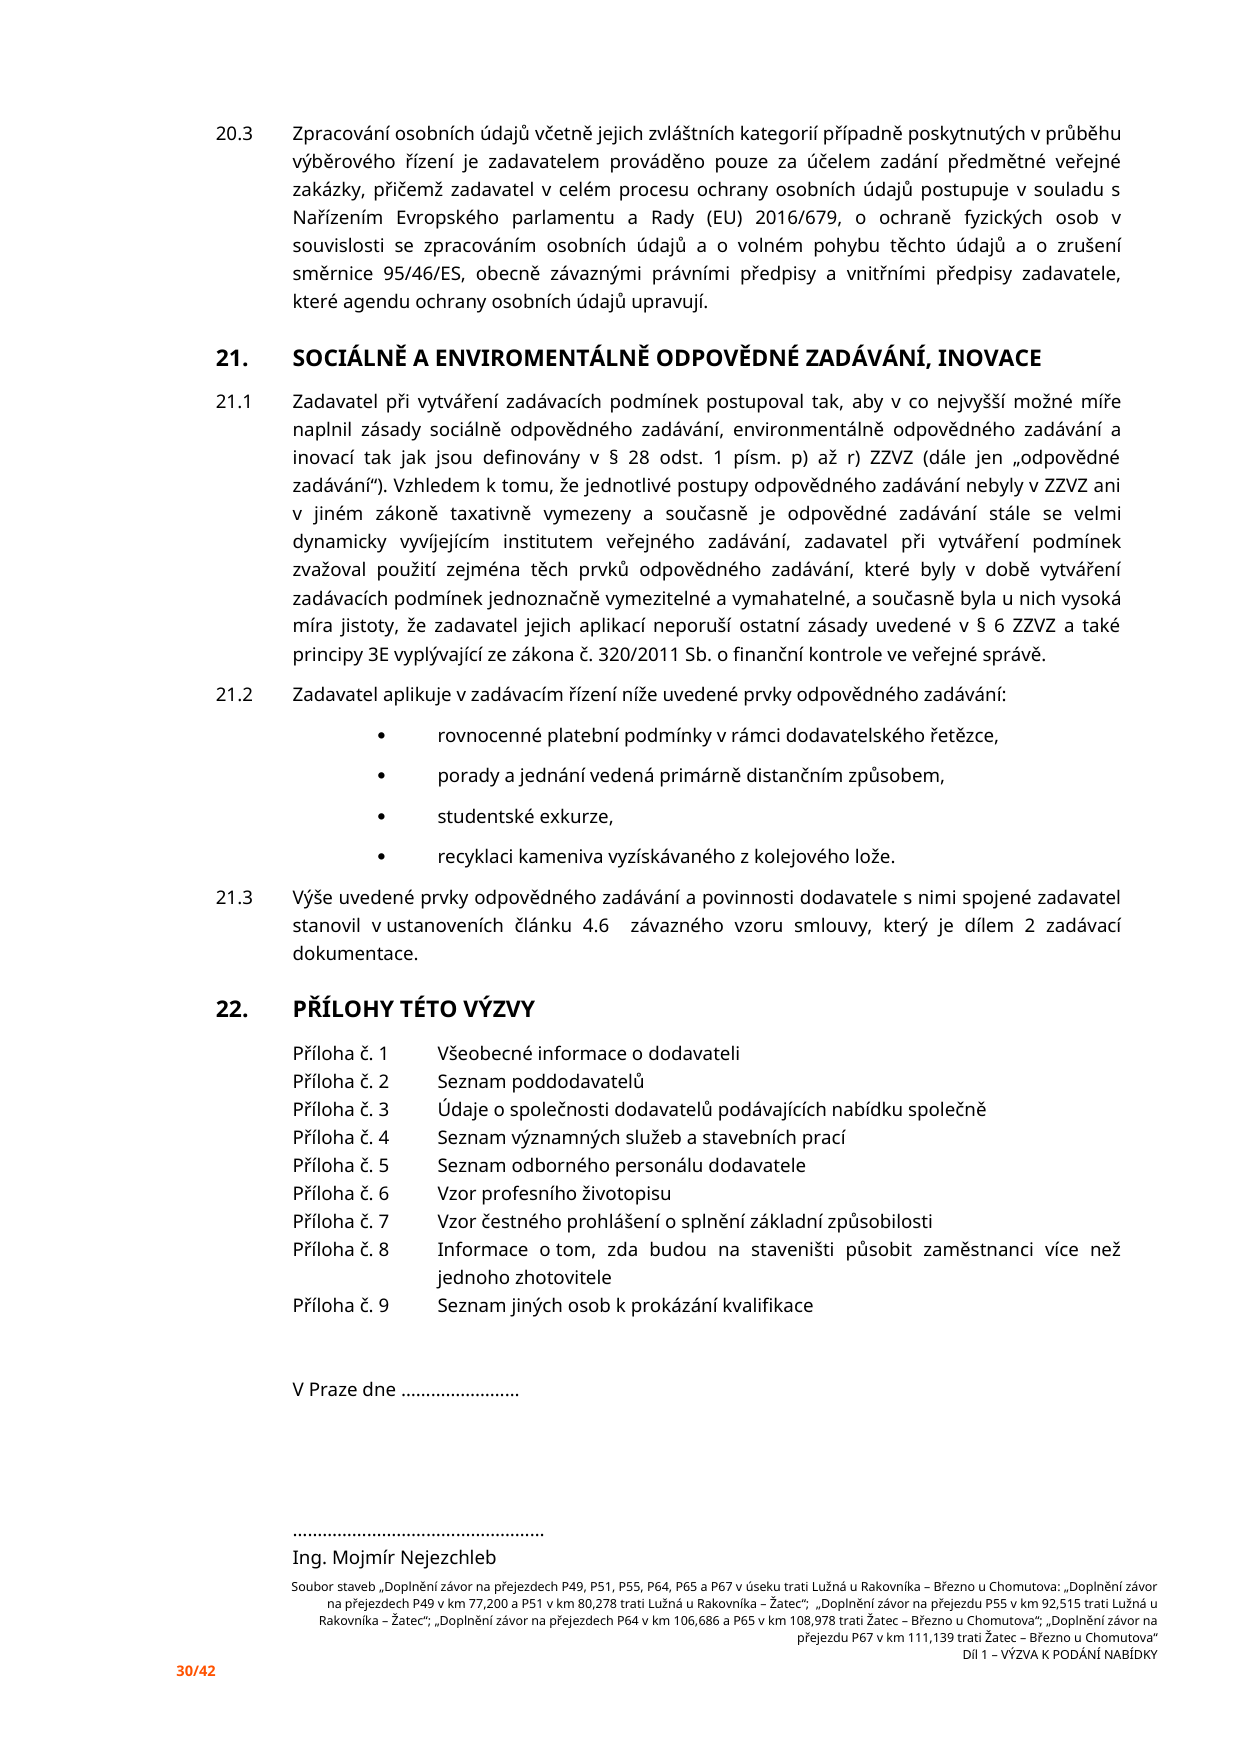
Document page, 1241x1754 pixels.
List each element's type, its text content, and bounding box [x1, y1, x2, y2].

text Příloha č. 5 Seznam odborného personálu dodavatele [292, 1152, 1122, 1177]
text Příloha č. 2 Seznam poddodavatelů [292, 1068, 1122, 1093]
text Zpracování osobních údajů včetně jejich zvláštních kategorií případně poskytnutých v průběhu výběrového řízení je zadavatelem prováděno pouze za účelem zadání předmětné veřejné zakázky, přičemž zadavatel v celém procesu ochrany osobních údajů postupuje v souladu s Nařízením Evropského parlamentu a Rady (EU) 2016/679, o ochraně fyzických osob v souvislosti se zpracováním osobních údajů a o volném pohybu těchto údajů a o zrušení směrnice 95/46/ES, obecně závaznými právními předpisy a vnitřními předpisy zadavatele, které agendu ochrany osobních údajů upravují. [216, 121, 1122, 314]
text Příloha č. 6 Vzor profesního životopisu [292, 1180, 1122, 1206]
list rovnocenné platební podmínky v rámci dodavatelského řetězce, [378, 722, 1122, 747]
text SOCIÁLNĚ A ENVIROMENTÁLNĚ ODPOVĚDNÉ ZADÁVÁNÍ, INOVACE [216, 342, 1122, 373]
text …………………………………………… [292, 1516, 1122, 1542]
text PŘÍLOHY TÉTO VÝZVY [216, 993, 1122, 1024]
text Ing. Mojmír Nejezchleb [292, 1544, 1122, 1570]
text V Praze dne …………………… [292, 1376, 1122, 1402]
list recyklaci kameniva vyzískávaného z kolejového lože. [378, 843, 1122, 869]
text Příloha č. 1 Všeobecné informace o dodavateli [292, 1040, 1122, 1065]
text Příloha č. 9 Seznam jiných osob k prokázání kvalifikace [292, 1292, 1122, 1318]
text Výše uvedené prvky odpovědného zadávání a povinnosti dodavatele s nimi spojené zadavatel stanovil v ustanoveních článku 4.6 závazného vzoru smlouvy, který je dílem 2 zadávací dokumentace. [216, 884, 1122, 966]
text Zadavatel při vytváření zadávacích podmínek postupoval tak, aby v co nejvyšší možné míře naplnil zásady sociálně odpovědného zadávání, environmentálně odpovědného zadávání a inovací tak jak jsou definovány v § 28 odst. 1 písm. p) až r) ZZVZ (dále jen „odpovědné zadávání“). Vzhledem k tomu, že jednotlivé postupy odpovědného zadávání nebyly v ZZVZ ani v jiném zákoně taxativně vymezeny a současně je odpovědné zadávání stále se velmi dynamicky vyvíjejícím institutem veřejného zadávání, zadavatel při vytváření podmínek zvažoval použití zejména těch prvků odpovědného zadávání, které byly v době vytváření zadávacích podmínek jednoznačně vymezitelné a vymahatelné, a současně byla u nich vysoká míra jistoty, že zadavatel jejich aplikací neporuší ostatní zásady uvedené v § 6 ZZVZ a také principy 3E vyplývající ze zákona č. 320/2011 Sb. o finanční kontrole ve veřejné správě. [216, 389, 1122, 666]
text Příloha č. 3 Údaje o společnosti dodavatelů podávajících nabídku společně [292, 1096, 1122, 1121]
list studentské exkurze, [378, 803, 1122, 828]
list porady a jednání vedená primárně distančním způsobem, [378, 762, 1122, 788]
text Zadavatel aplikuje v zadávacím řízení níže uvedené prvky odpovědného zadávání: [216, 681, 1122, 707]
text Příloha č. 4 Seznam významných služeb a stavebních prací [292, 1124, 1122, 1149]
text Příloha č. 8 Informace o tom, zda budou na staveništi působit zaměstnanci více než jednoho zhotovitele [292, 1236, 1122, 1289]
text Příloha č. 7 Vzor čestného prohlášení o splnění základní způsobilosti [292, 1208, 1122, 1233]
